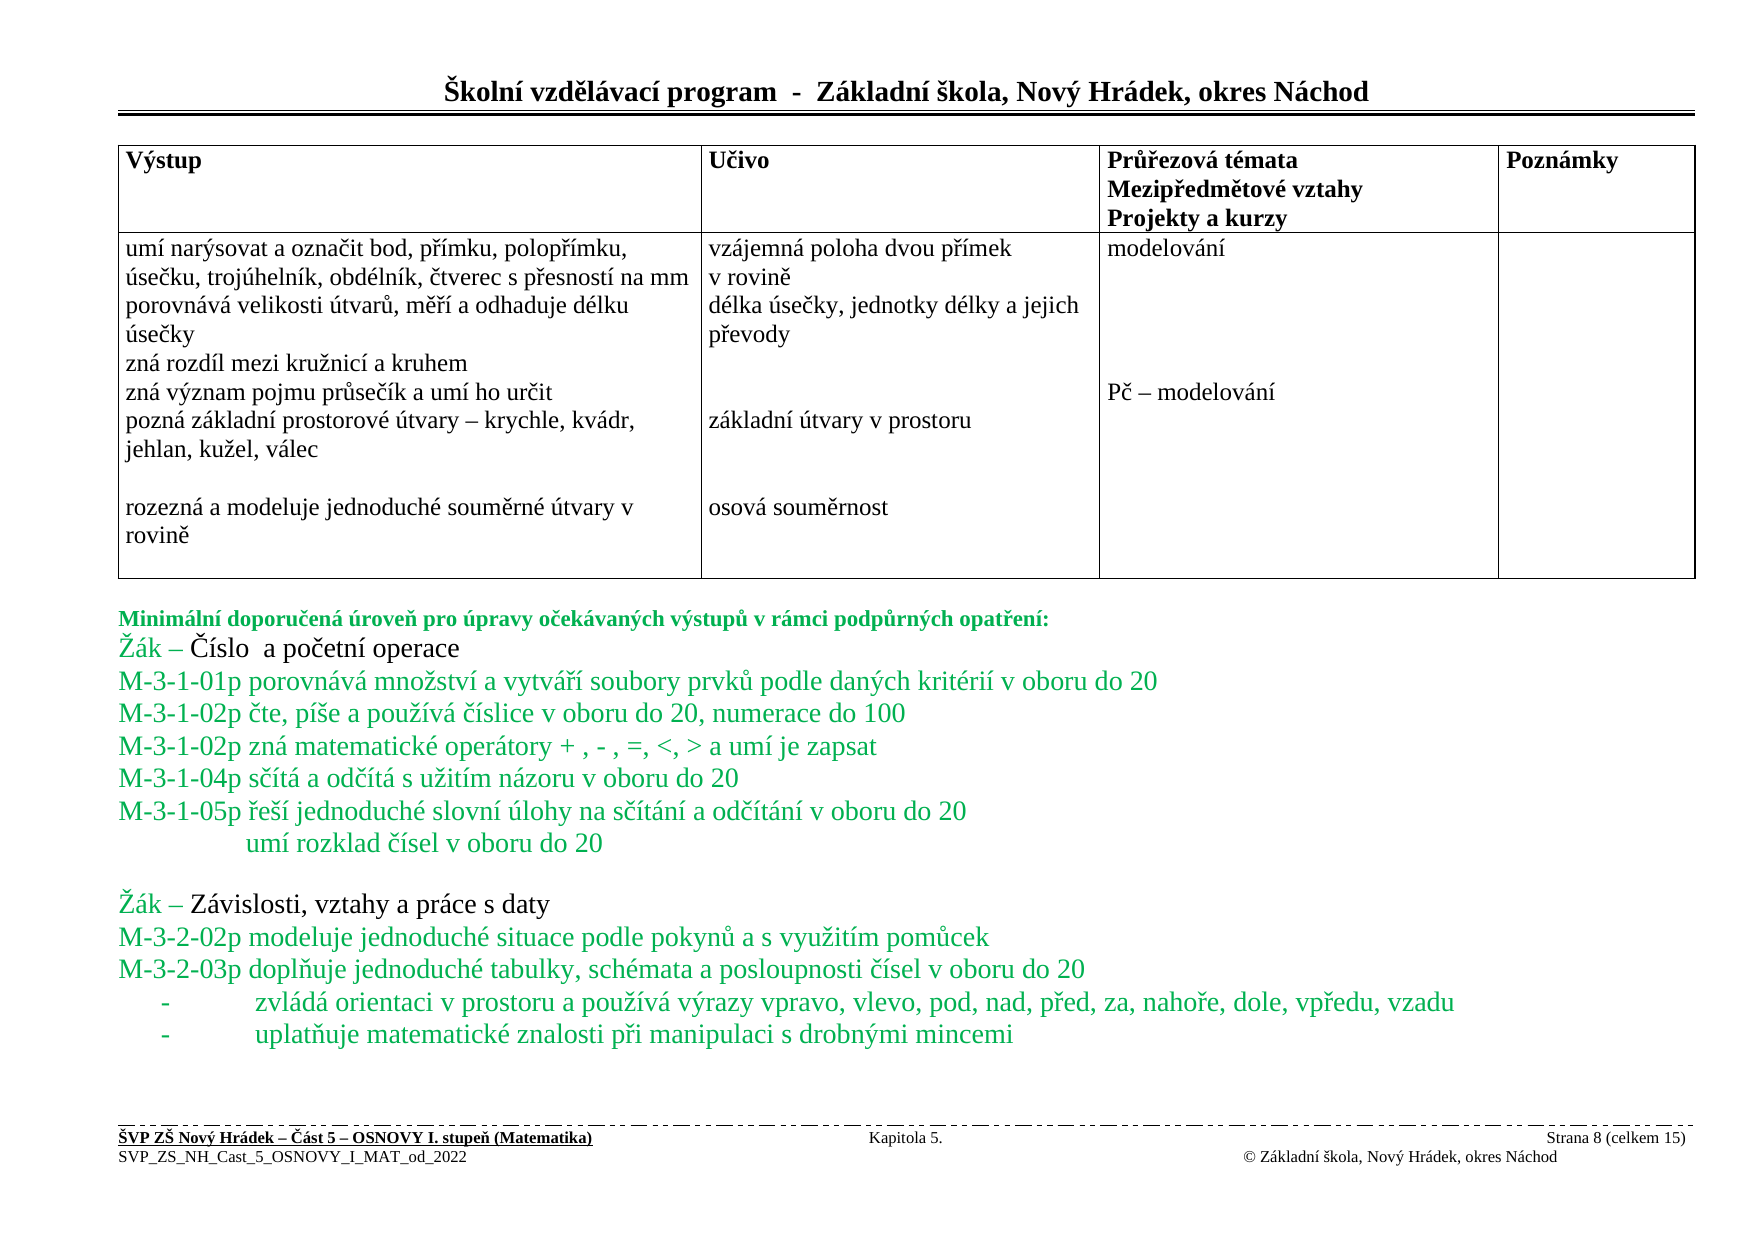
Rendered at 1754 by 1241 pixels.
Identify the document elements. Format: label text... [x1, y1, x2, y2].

table_cell [1499, 233, 1694, 578]
table_header Poznámky [1499, 146, 1694, 232]
text Žák – Závislosti, vztahy a práce s daty M-3-2-02p modeluje jednoduché situace podle pokynů a s využitím pomůcek M-3-2-03p doplňuje jednoduché tabulky, schémata a posloupnosti čísel v oboru do 20 - zvládá orientaci v prostoru a používá výrazy vpravo, vlevo, pod, nad, před, za, nahoře, dole, vpředu, vzadu - uplatňuje matematické znalosti při manipulaci s drobnými mincemi [118, 887, 1695, 1049]
table_header Výstup [119, 146, 701, 232]
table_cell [1100, 233, 1498, 578]
text Žák – Číslo a početní operace M-3-1-01p porovnává množství a vytváří soubory prvků podle daných kritérií v oboru do 20 M-3-1-02p čte, píše a používá číslice v oboru do 20, numerace do 100 M-3-1-02p zná matematické operátory + , - , =, <, > a umí je zapsat M-3-1-04p sčítá a odčítá s užitím názoru v oboru do 20 M-3-1-05p řeší jednoduché slovní úlohy na sčítání a odčítání v oboru do 20 umí rozklad čísel v oboru do 20 [118, 632, 1695, 858]
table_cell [119, 233, 701, 578]
table_header Učivo [702, 146, 1099, 232]
text Minimální doporučená úroveň pro úpravy očekávaných výstupů v rámci podpůrných opatření: [118, 605, 1695, 632]
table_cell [702, 233, 1099, 578]
table_header Průřezová témata Mezipředmětové vztahy Projekty a kurzy [1100, 146, 1498, 232]
